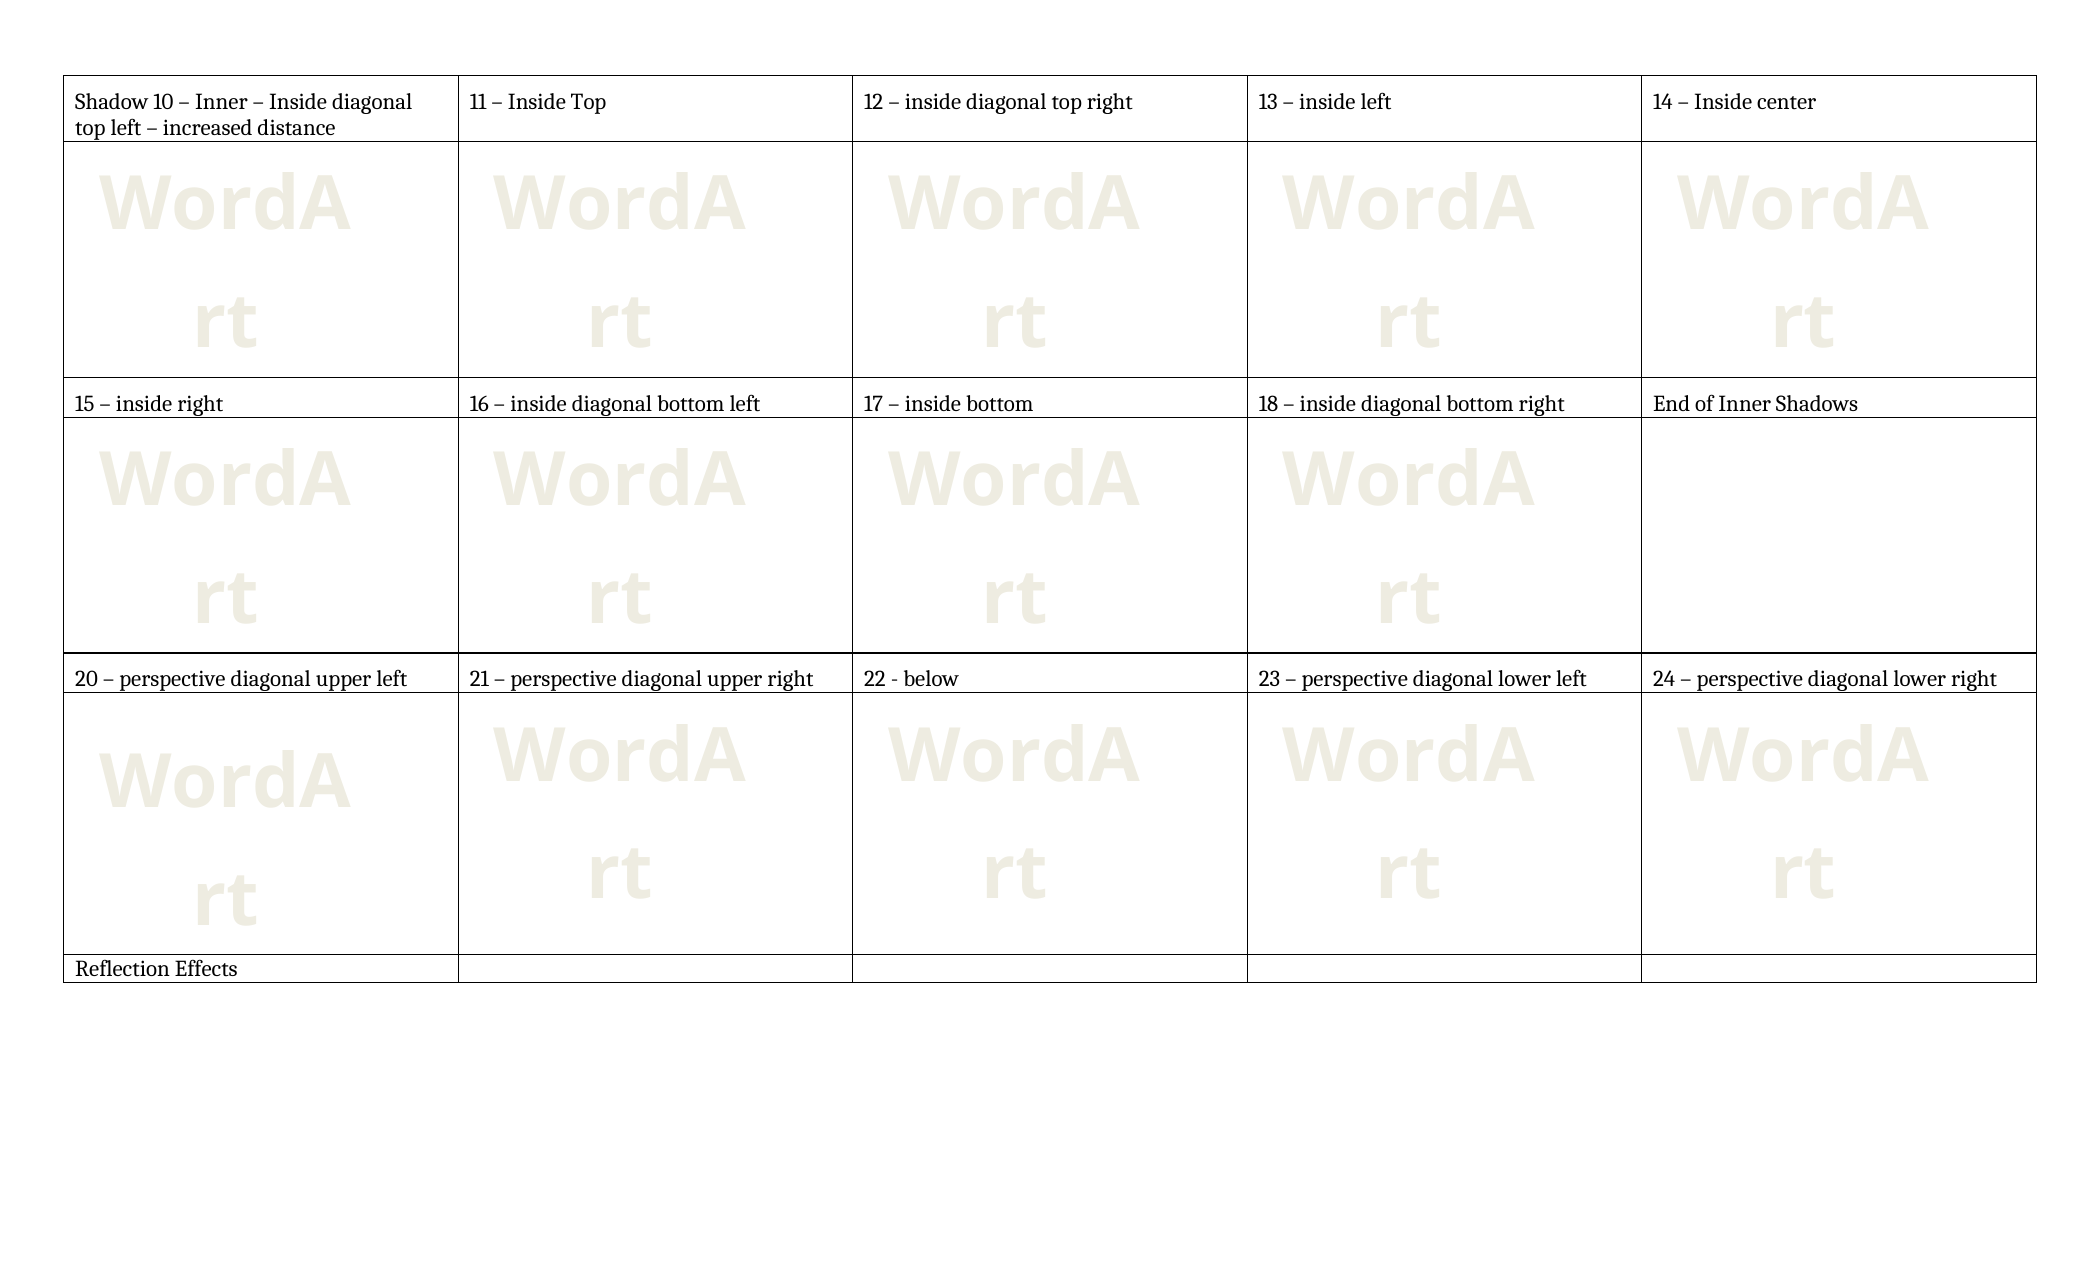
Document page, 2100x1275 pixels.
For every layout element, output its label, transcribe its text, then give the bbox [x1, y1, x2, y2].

table_cell [1248, 955, 1641, 982]
table_cell 12 – inside diagonal top right [853, 76, 1247, 141]
table_cell [459, 142, 852, 377]
table_cell 23 – perspective diagonal lower left [1248, 654, 1641, 692]
table_cell 18 – inside diagonal bottom right [1248, 378, 1641, 417]
table_cell 11 – Inside Top [459, 76, 852, 141]
table_cell [459, 955, 852, 982]
table_cell 15 – inside right [64, 378, 458, 417]
table_cell [64, 418, 458, 652]
table_cell [64, 693, 458, 954]
table_cell Shadow 10 – Inner – Inside diagonal top left – increased distance [64, 76, 458, 141]
table_cell 20 – perspective diagonal upper left [64, 654, 458, 692]
table_cell 13 – inside left [1248, 76, 1641, 141]
table_cell 24 – perspective diagonal lower right [1642, 654, 2036, 692]
table_cell [1248, 142, 1641, 377]
table_cell [1248, 418, 1641, 652]
table_cell 14 – Inside center [1642, 76, 2036, 141]
table_cell [64, 142, 458, 377]
table_cell [853, 418, 1247, 652]
table_cell End of Inner Shadows [1642, 378, 2036, 417]
table_cell [1642, 693, 2036, 954]
table_cell [853, 693, 1247, 954]
table_cell [853, 955, 1247, 982]
table_cell 22 - below [853, 654, 1247, 692]
table_cell [1248, 693, 1641, 954]
table_cell [1642, 418, 2036, 652]
table_cell Reflection Effects [64, 955, 458, 982]
table_cell 17 – inside bottom [853, 378, 1247, 417]
table_cell [459, 418, 852, 652]
table_cell 21 – perspective diagonal upper right [459, 654, 852, 692]
table_cell [1642, 955, 2036, 982]
table_cell [853, 142, 1247, 377]
table_cell [459, 693, 852, 954]
table_cell 16 – inside diagonal bottom left [459, 378, 852, 417]
table_cell [1642, 142, 2036, 377]
